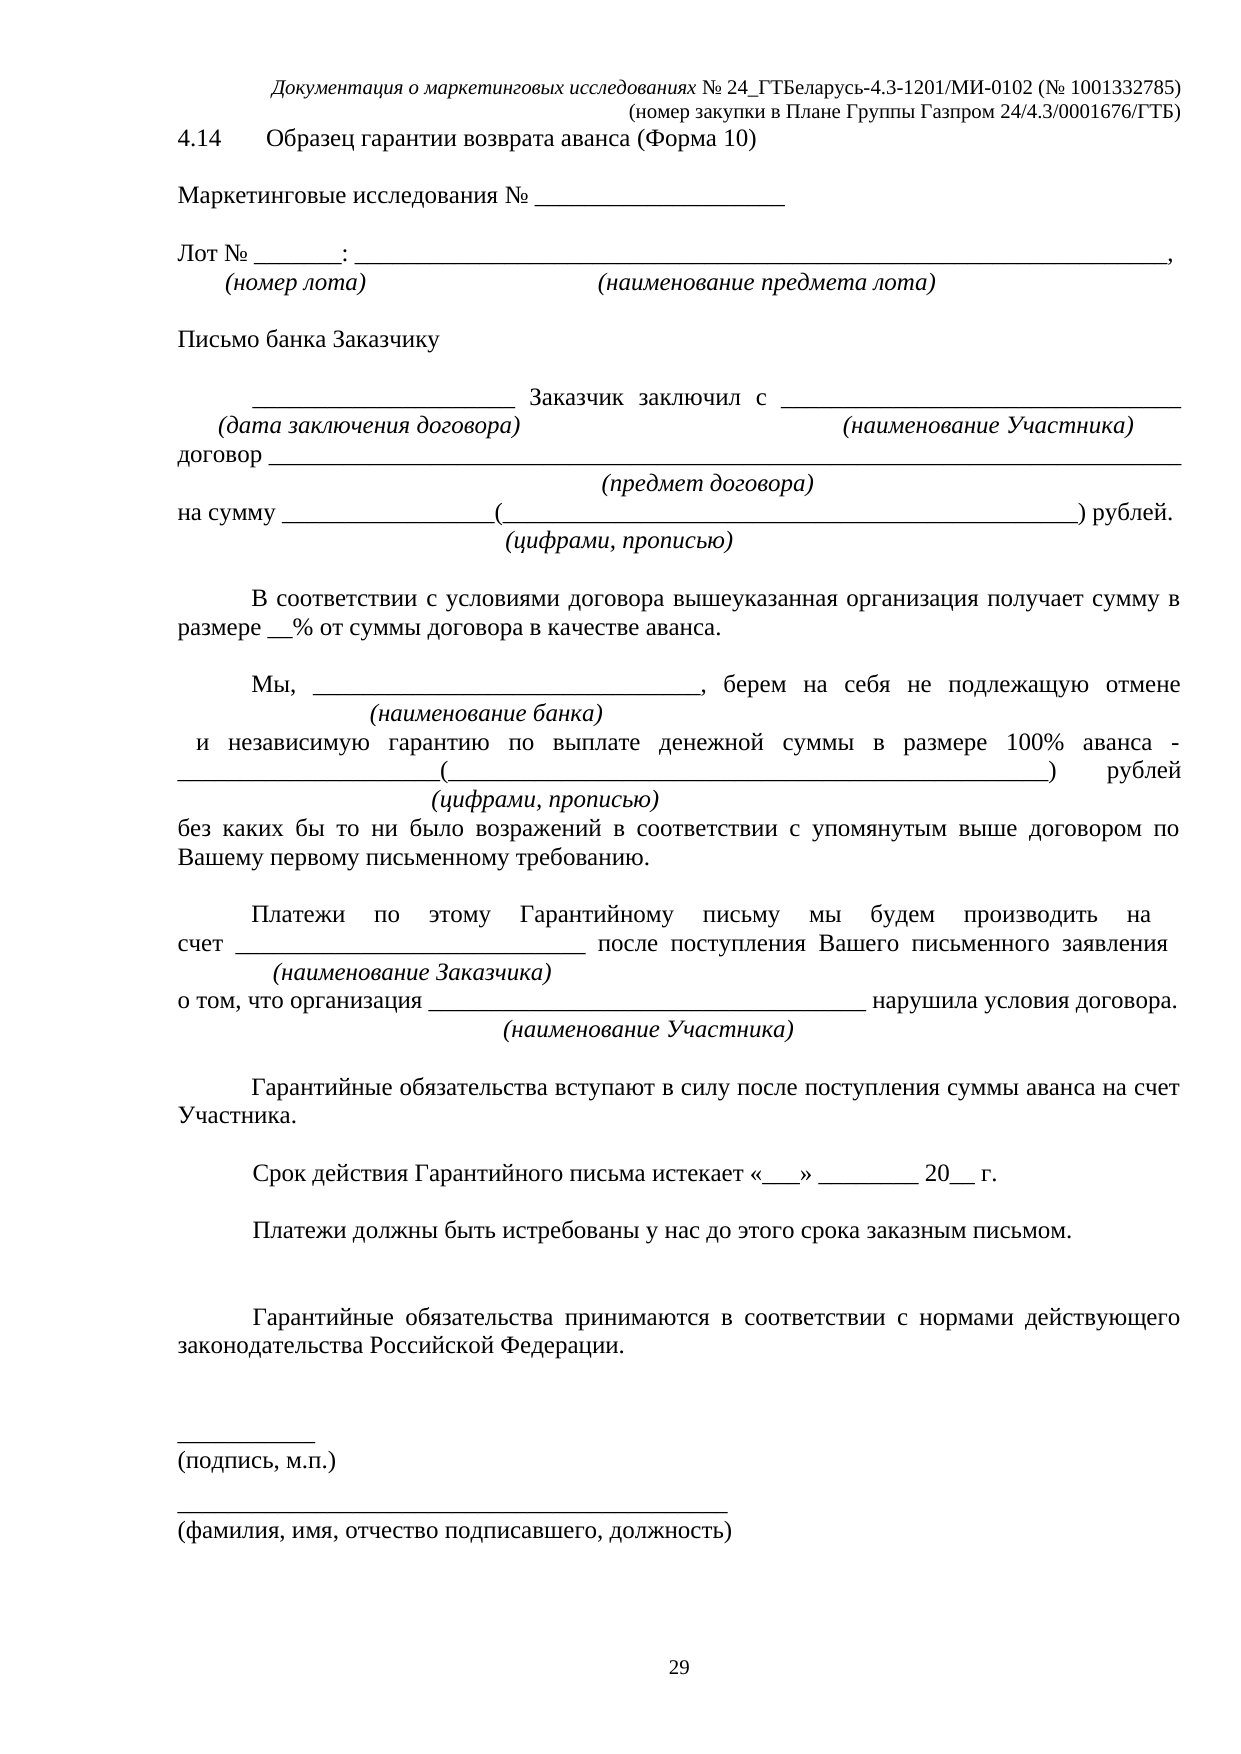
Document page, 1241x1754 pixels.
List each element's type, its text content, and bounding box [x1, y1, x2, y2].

text (номер лота) (наименование предмета лота) [177, 267, 1181, 296]
text на сумму _________________(______________________________________________) рублей. [177, 497, 1181, 526]
text Письмо банка Заказчику [177, 324, 1181, 353]
text о том, что организация ___________________________________ нарушила условия договора. [177, 986, 1181, 1014]
text _____________________ Заказчик заключил с ________________________________ (дата заключения договора) (наименование Участника) [177, 382, 1181, 439]
text Срок действия Гарантийного письма истекает «___» ________ 20__ г. [177, 1158, 1181, 1187]
text Гарантийные обязательства вступают в силу после поступления суммы аванса на счет Участника. [177, 1072, 1181, 1129]
text ___________ [177, 1417, 1181, 1446]
text (наименование Участника) [177, 1014, 1181, 1043]
text Платежи должны быть истребованы у нас до этого срока заказным письмом. [177, 1216, 1181, 1244]
list Образец гарантии возврата аванса (Форма 10) [177, 123, 1181, 152]
text Маркетинговые исследования № ____________________ [177, 181, 1181, 209]
text Мы, _______________________________, берем на себя не подлежащую отмене (наименование банка) [177, 669, 1181, 727]
text (фамилия, имя, отчество подписавшего, должность) [177, 1516, 1181, 1544]
text (цифрами, прописью) [177, 526, 1181, 554]
text договор _________________________________________________________________________ (предмет договора) [177, 439, 1181, 497]
text Гарантийные обязательства принимаются в соответствии с нормами действующего законодательства Российской Федерации. [177, 1302, 1181, 1359]
text ____________________________________________ [177, 1487, 1181, 1516]
text и независимую гарантию по выплате денежной суммы в размере 100% аванса - _____________________(________________________________________________) рублей (цифрами, прописью) [177, 727, 1181, 813]
text (подпись, м.п.) [177, 1446, 1181, 1474]
text В соответствии с условиями договора вышеуказанная организация получает сумму в размере __% от суммы договора в качестве аванса. [177, 583, 1181, 641]
text без каких бы то ни было возражений в соответствии с упомянутым выше договором по Вашему первому письменному требованию. [177, 813, 1181, 871]
text Лот № _______: _________________________________________________________________, [177, 238, 1181, 267]
text Платежи по этому Гарантийному письму мы будем производить на счет ____________________________ после поступления Вашего письменного заявления (наименование Заказчика) [177, 899, 1181, 986]
